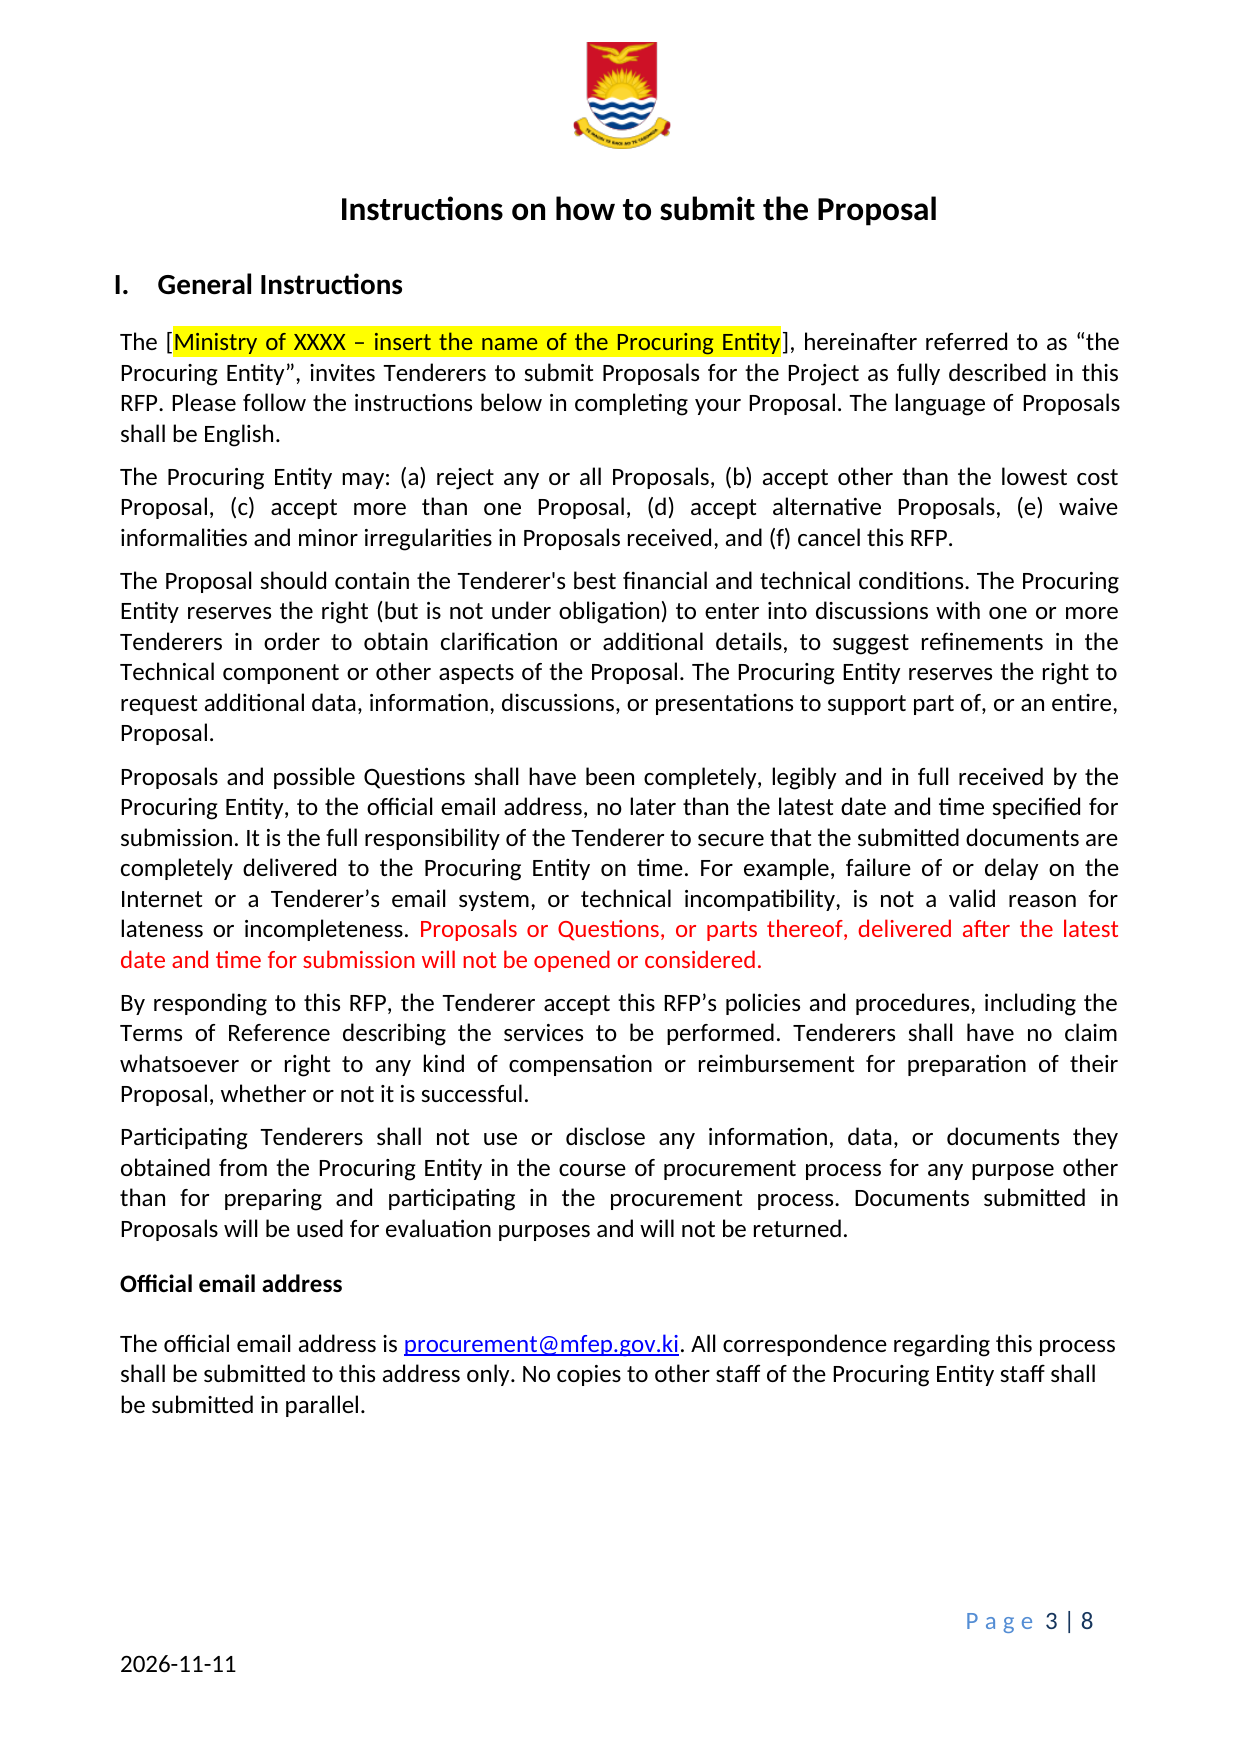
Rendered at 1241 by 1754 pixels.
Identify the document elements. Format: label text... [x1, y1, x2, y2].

picture [573, 42, 671, 149]
subtitle Official email address [120, 1268, 1120, 1299]
text By responding to this RFP, the Tenderer accept this RFP’s policies and procedures, including the Terms of Reference describing the services to be performed. Tenderers shall have no claim whatsoever or right to any kind of compensation or reimbursement for preparation of their Proposal, whether or not it is successful. [120, 987, 1120, 1109]
text Proposals and possible Questions shall have been completely, legibly and in full received by the Procuring Entity, to the official email address, no later than the latest date and time specified for submission. It is the full responsibility of the Tenderer to secure that the submitted documents are completely delivered to the Procuring Entity on time. For example, failure of or delay on the Internet or a Tenderer’s email system, or technical incompatibility, is not a valid reason for lateness or incompleteness. Proposals or Questions, or parts thereof, delivered after the latest date and time for submission will not be opened or considered. [120, 761, 1120, 974]
text The Proposal should contain the Tenderer's best financial and technical conditions. The Procuring Entity reserves the right (but is not under obligation) to enter into discussions with one or more Tenderers in order to obtain clarification or additional details, to suggest refinements in the Technical component or other aspects of the Proposal. The Procuring Entity reserves the right to request additional data, information, discussions, or presentations to support part of, or an entire, Proposal. [120, 565, 1120, 748]
text Participating Tenderers shall not use or disclose any information, data, or documents they obtained from the Procuring Entity in the course of procurement process for any purpose other than for preparing and participating in the procurement process. Documents submitted in Proposals will be used for evaluation purposes and will not be returned. [120, 1121, 1120, 1243]
subtitle Instructions on how to submit the Proposal [157, 187, 1120, 228]
text The Procuring Entity may: (a) reject any or all Proposals, (b) accept other than the lowest cost Proposal, (c) accept more than one Proposal, (d) accept alternative Proposals, (e) waive informalities and minor irregularities in Proposals received, and (f) cancel this RFP. [120, 461, 1120, 552]
subtitle General Instructions [129, 266, 1120, 301]
text The [Ministry of XXXX – insert the name of the Procuring Entity], hereinafter referred to as “the Procuring Entity”, invites Tenderers to submit Proposals for the Project as fully described in this RFP. Please follow the instructions below in completing your Proposal. The language of Proposals shall be English. [120, 326, 1120, 448]
text The official email address is procurement@mfep.gov.ki. All correspondence regarding this process shall be submitted to this address only. No copies to other staff of the Procuring Entity staff shall be submitted in parallel. [120, 1328, 1120, 1420]
